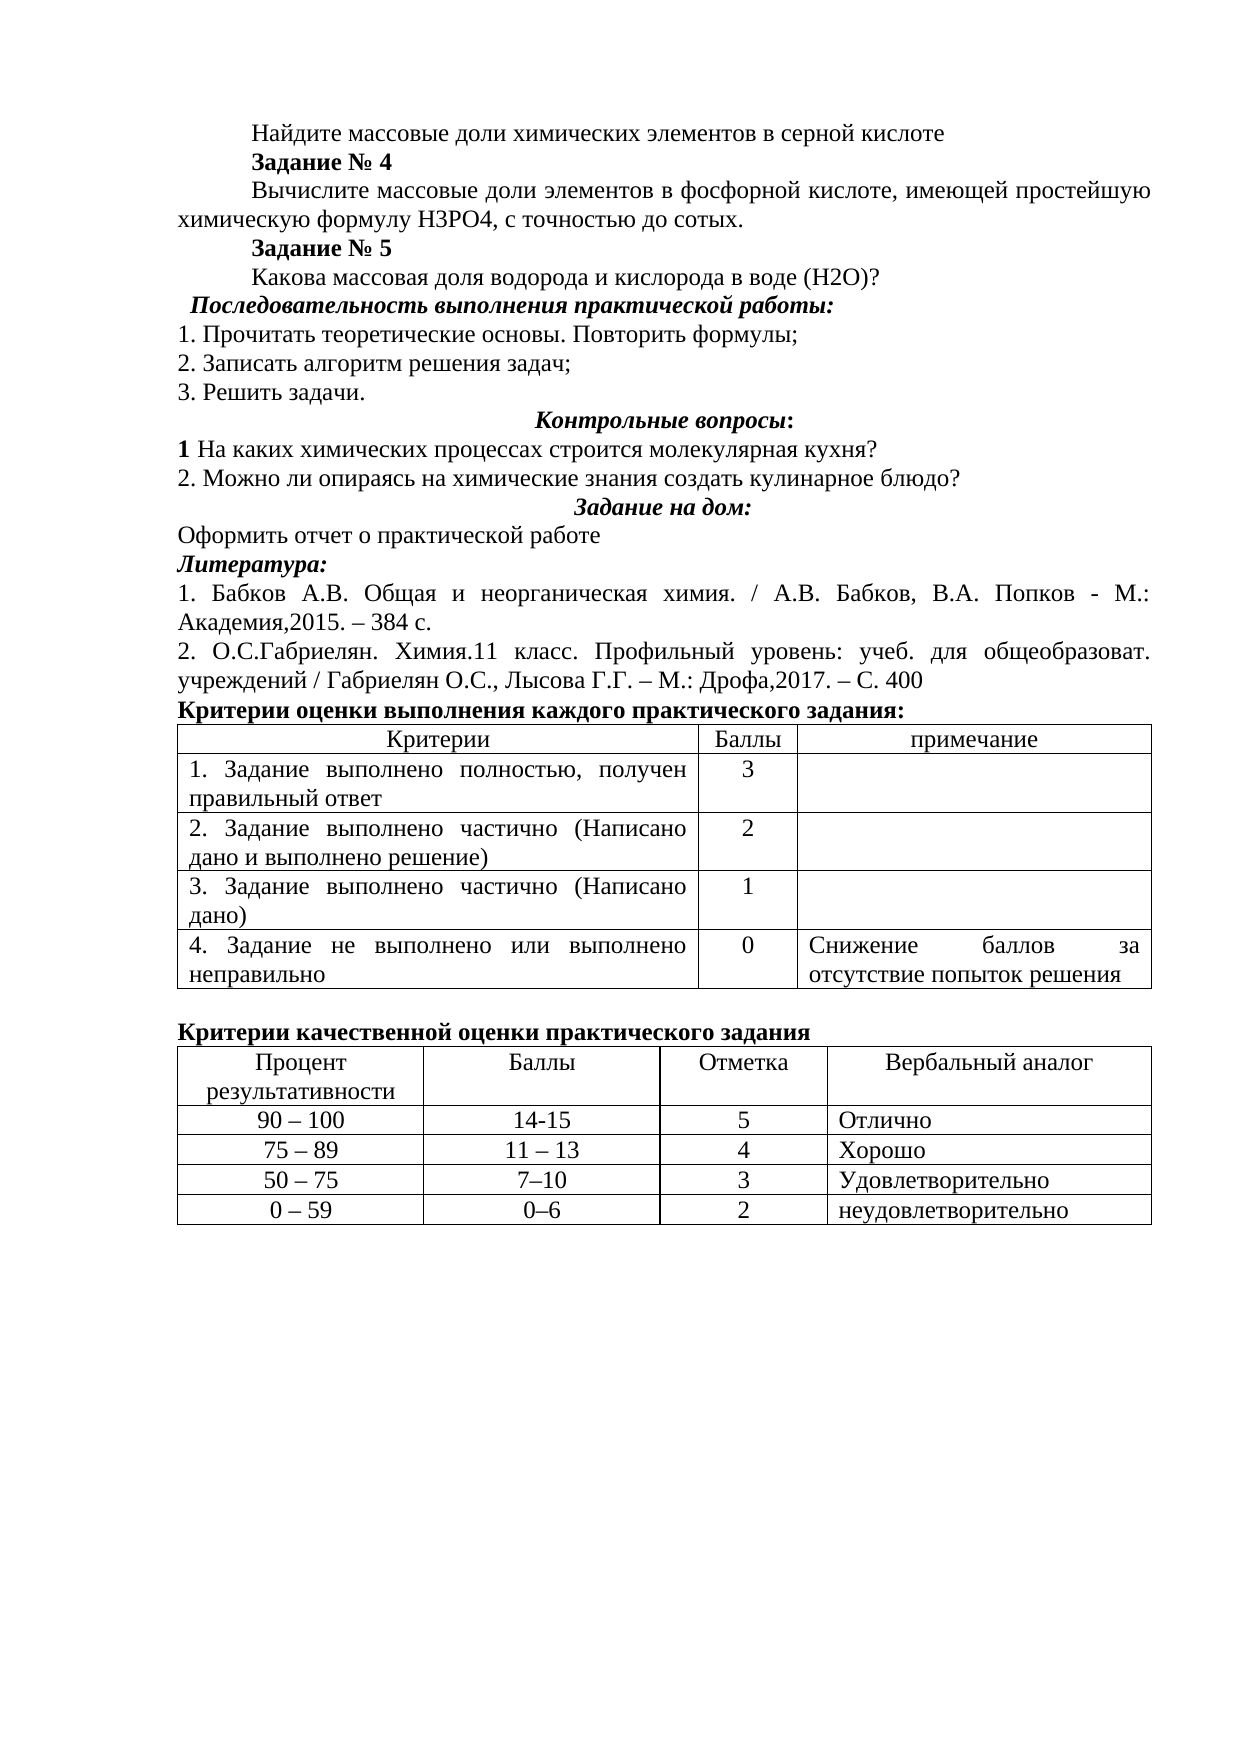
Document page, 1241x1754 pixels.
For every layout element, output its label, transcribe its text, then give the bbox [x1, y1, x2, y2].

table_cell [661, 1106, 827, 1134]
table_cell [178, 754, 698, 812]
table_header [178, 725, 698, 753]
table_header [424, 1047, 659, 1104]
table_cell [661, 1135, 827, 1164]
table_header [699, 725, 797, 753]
text Задание № 4 [177, 147, 1152, 176]
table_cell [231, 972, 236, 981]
list 2. Можно ли опираясь на химические знания создать кулинарное блюдо? [177, 463, 1152, 492]
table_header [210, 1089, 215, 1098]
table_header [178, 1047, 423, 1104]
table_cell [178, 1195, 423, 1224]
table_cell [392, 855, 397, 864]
text Оформить отчет о практической работе [177, 521, 1152, 549]
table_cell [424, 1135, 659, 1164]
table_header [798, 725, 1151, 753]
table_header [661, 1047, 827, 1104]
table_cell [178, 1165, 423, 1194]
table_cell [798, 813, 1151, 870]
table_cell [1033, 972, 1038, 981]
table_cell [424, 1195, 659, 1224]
text Вычислите массовые доли элементов в фосфорной кислоте, имеющей простейшую химическую формулу H3PO4, с точностью до сотых. [177, 176, 1152, 233]
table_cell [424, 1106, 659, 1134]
text 1. Прочитать теоретические основы. Повторить формулы; [177, 319, 1152, 348]
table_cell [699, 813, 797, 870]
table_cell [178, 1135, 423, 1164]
list 1 На каких химических процессах строится молекулярная кухня? [177, 434, 1152, 463]
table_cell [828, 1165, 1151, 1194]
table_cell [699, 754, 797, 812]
text 3. Решить задачи. [177, 377, 1152, 406]
text Задание на дом: [177, 492, 1152, 521]
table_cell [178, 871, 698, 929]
text Критерии оценки выполнения каждого практического задания: [177, 695, 1152, 723]
text 1. Бабков А.В. Общая и неорганическая химия. / А.В. Бабков, В.А. Попков - М.: Академия,2015. – 384 с. [177, 578, 1152, 636]
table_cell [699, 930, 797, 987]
text 2. О.С.Габриелян. Химия.11 класс. Профильный уровень: учеб. для общеобразоват. учреждений / Габриелян О.С., Лысова Г.Г. – М.: Дрофа,2017. – С. 400 [177, 636, 1152, 695]
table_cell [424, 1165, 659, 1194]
text Последовательность выполнения практической работы: [177, 291, 1152, 319]
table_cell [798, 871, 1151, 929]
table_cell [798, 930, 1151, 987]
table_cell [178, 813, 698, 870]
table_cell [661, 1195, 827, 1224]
text Литература: [177, 549, 1152, 578]
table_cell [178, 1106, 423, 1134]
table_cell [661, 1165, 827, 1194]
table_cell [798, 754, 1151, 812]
text Контрольные вопросы: [177, 406, 1152, 434]
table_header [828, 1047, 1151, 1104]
text Найдите массовые доли химических элементов в серной кислоте [177, 118, 1152, 147]
text Какова массовая доля водорода и кислорода в воде (Н2О)? [177, 262, 1152, 291]
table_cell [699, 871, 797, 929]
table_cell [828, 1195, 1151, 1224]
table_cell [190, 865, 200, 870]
text Критерии качественной оценки практического задания [177, 1017, 1152, 1046]
text Задание № 5 [177, 233, 1152, 262]
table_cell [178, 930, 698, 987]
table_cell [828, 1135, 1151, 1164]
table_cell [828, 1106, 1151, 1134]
text 2. Записать алгоритм решения задач; [177, 348, 1152, 377]
